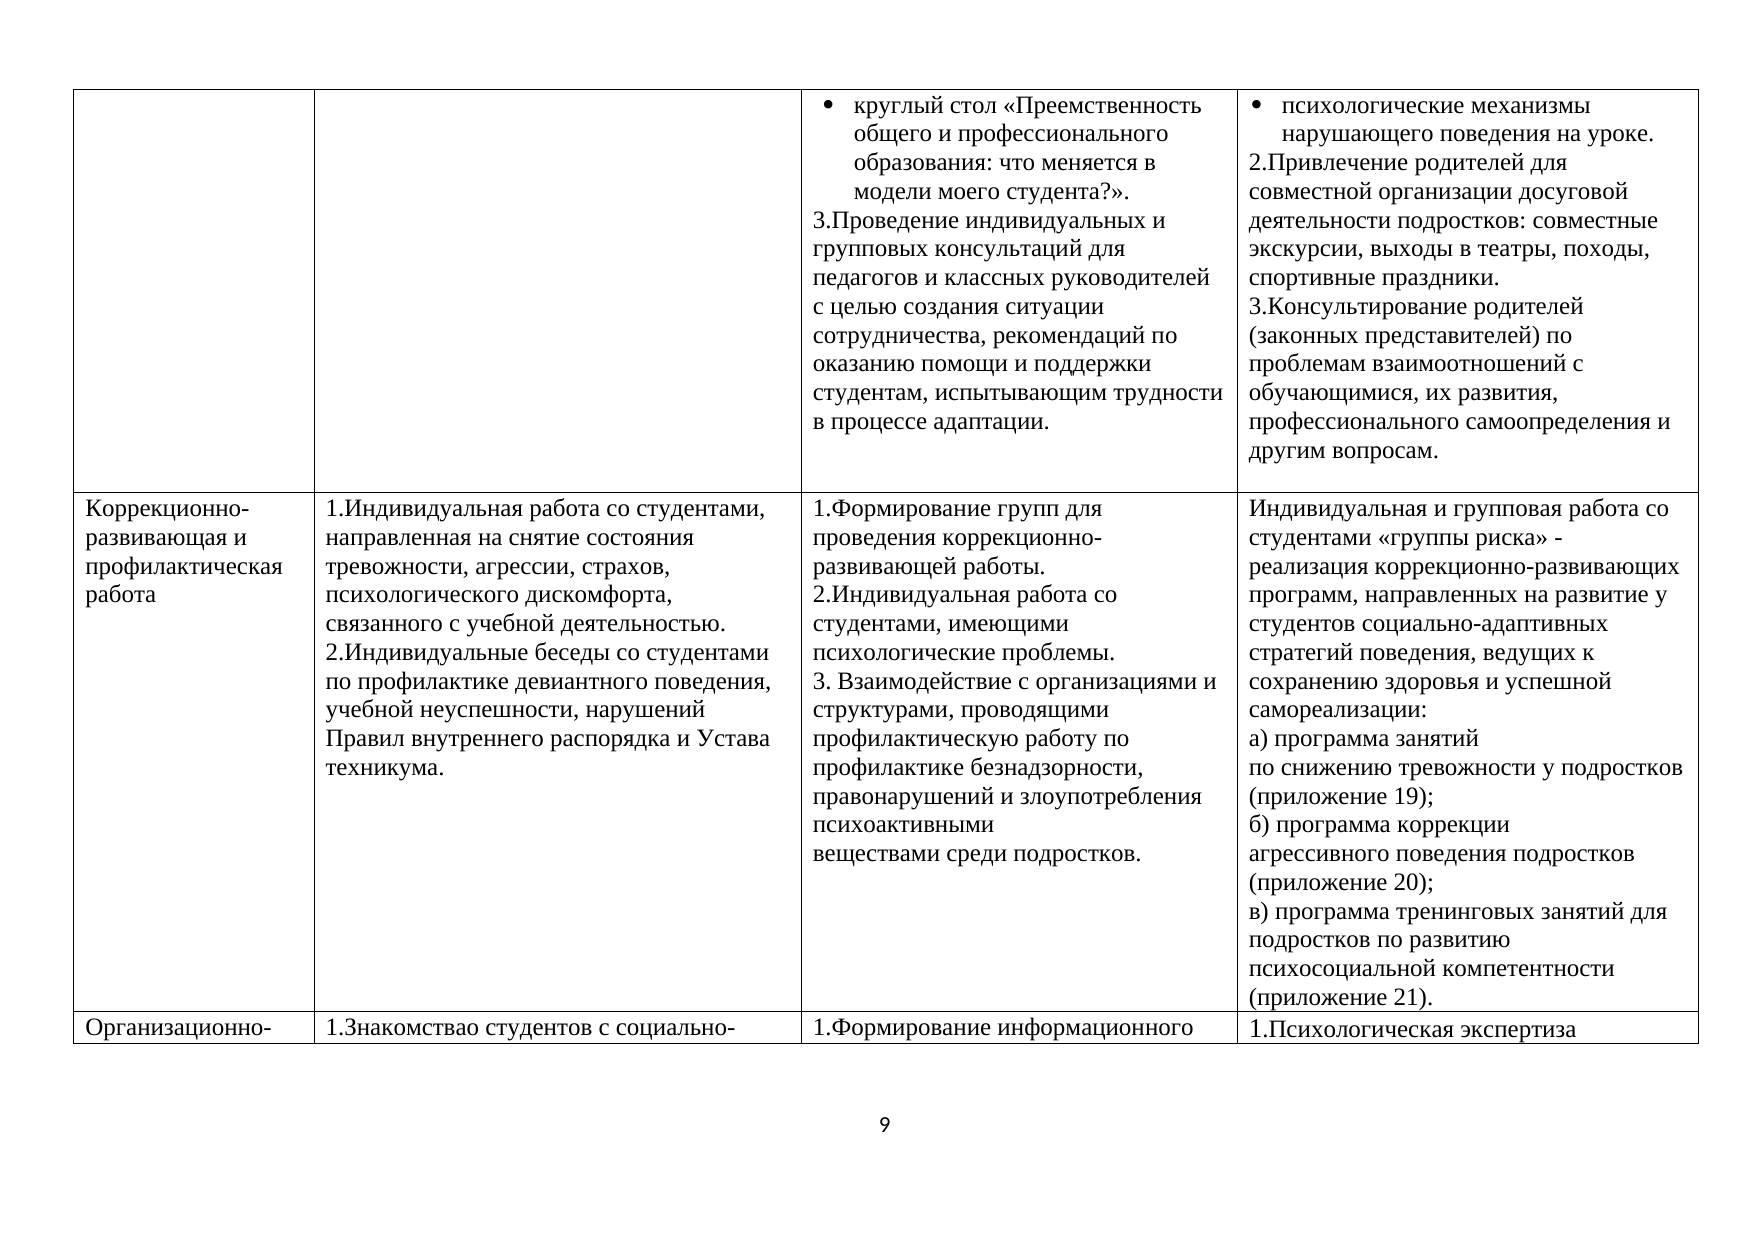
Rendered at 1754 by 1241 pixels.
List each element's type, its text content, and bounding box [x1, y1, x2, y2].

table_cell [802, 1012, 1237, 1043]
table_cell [315, 90, 801, 492]
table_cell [74, 90, 314, 492]
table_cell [1238, 1012, 1698, 1043]
table_cell 1.Индивидуальная работа со студентами, направленная на снятие состояния тревожности, агрессии, страхов, психологического дискомфорта, связанного с учебной деятельностью. 2.Индивидуальные беседы со студентами по профилактике девиантного поведения, учебной неуспешности, нарушений Правил внутреннего распорядка и Устава техникума. [315, 493, 801, 1011]
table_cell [74, 1012, 314, 1043]
table_cell Коррекционно-развивающая и профилактическая работа [74, 493, 314, 1011]
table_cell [1238, 90, 1698, 492]
table_cell Индивидуальная и групповая работа со студентами «группы риска» - реализация коррекционно-развивающих программ, направленных на развитие у студентов социально-адаптивных стратегий поведения, ведущих к сохранению здоровья и успешной самореализации: а) программа занятий по снижению тревожности у подростков (приложение 19); б) программа коррекции агрессивного поведения подростков (приложение 20); в) программа тренинговых занятий для подростков по развитию психосоциальной компетентности (приложение 21). [1238, 493, 1698, 1011]
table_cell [315, 1012, 801, 1043]
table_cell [802, 90, 1237, 492]
table_cell 1.Формирование групп для проведения коррекционно-развивающей работы. 2.Индивидуальная работа со студентами, имеющими психологические проблемы. 3. Взаимодействие с организациями и структурами, проводящими профилактическую работу по профилактике безнадзорности, правонарушений и злоупотребления психоактивными веществами среди подростков. [802, 493, 1237, 1011]
